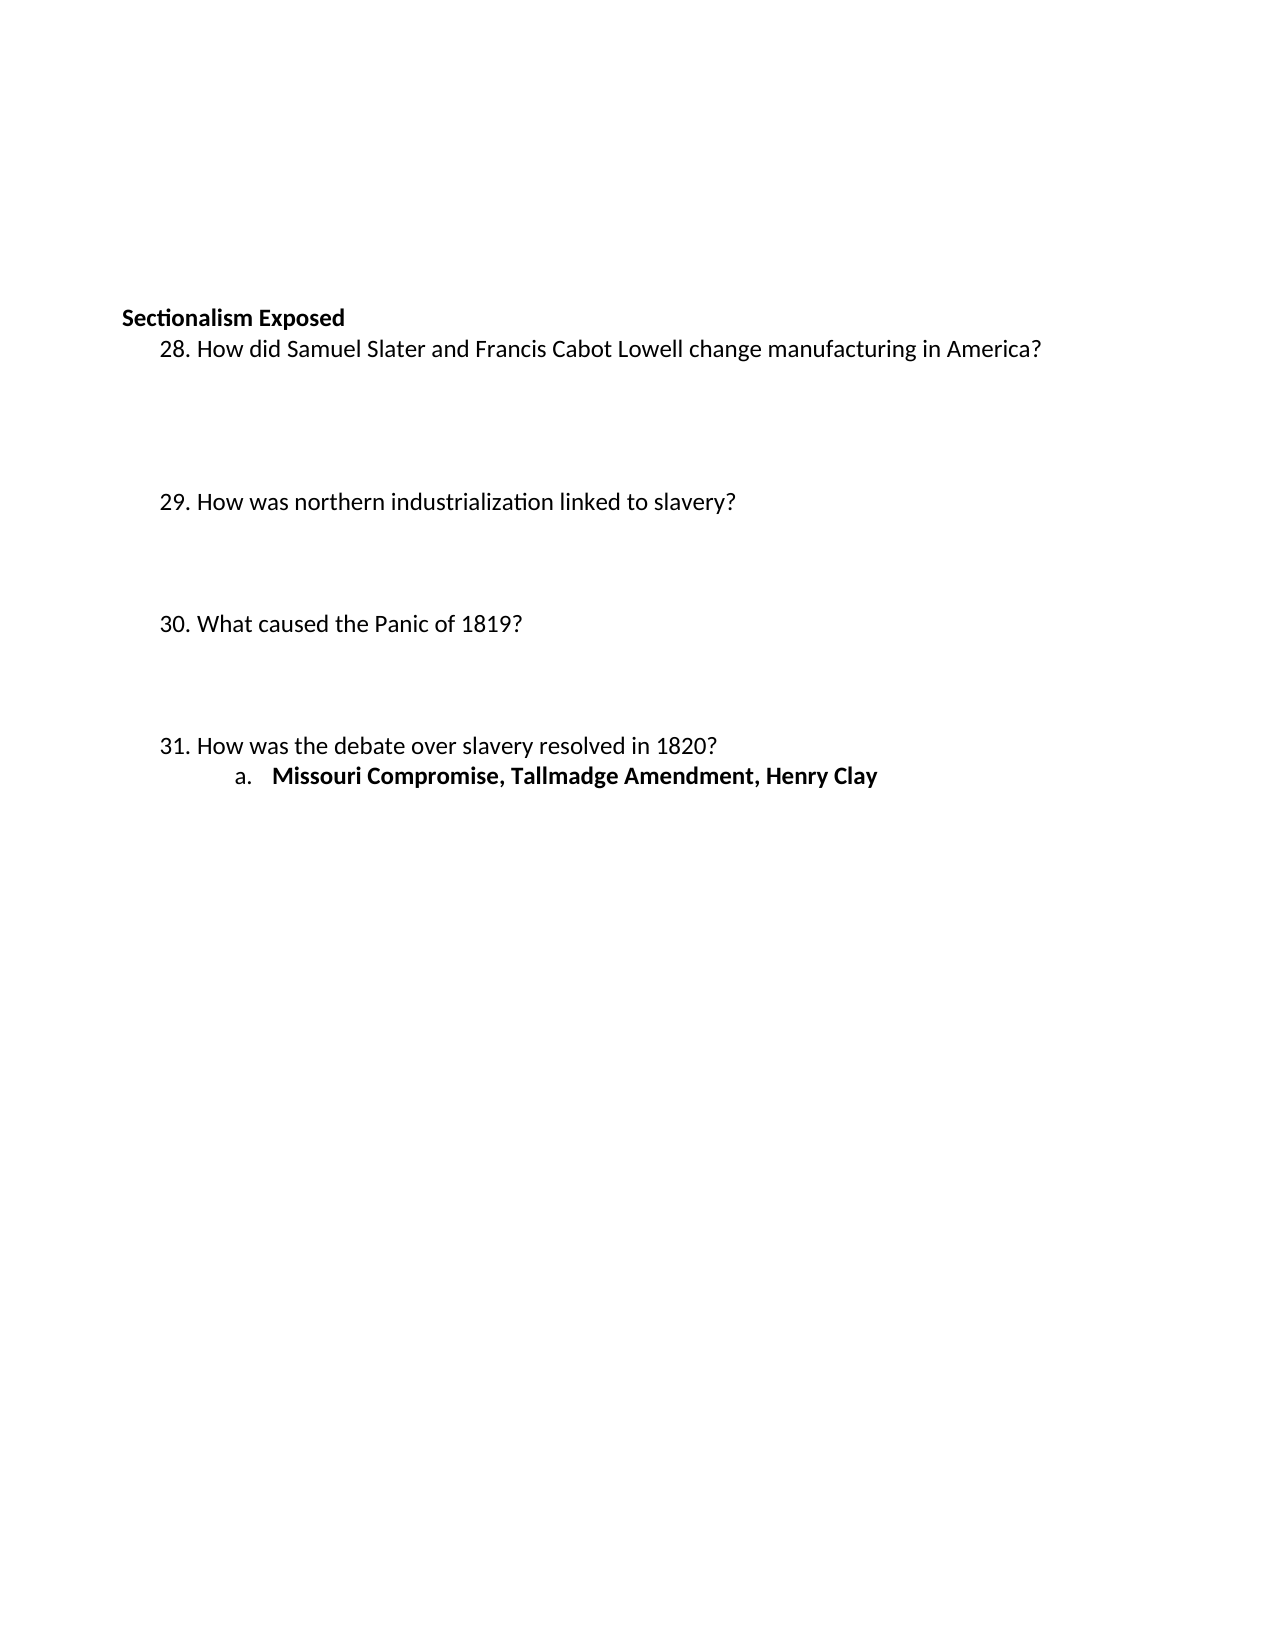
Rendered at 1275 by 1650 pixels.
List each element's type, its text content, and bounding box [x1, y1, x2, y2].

list Missouri Compromise, Tallmadge Amendment, Henry Clay [234, 760, 1162, 791]
list What caused the Panic of 1819? [159, 608, 1162, 638]
list How was northern industrialization linked to slavery? [159, 486, 1162, 516]
list How did Samuel Slater and Francis Cabot Lowell change manufacturing in America? [159, 333, 1162, 364]
text Sectionalism Exposed [122, 303, 1162, 333]
list How was the debate over slavery resolved in 1820? [159, 730, 1162, 760]
